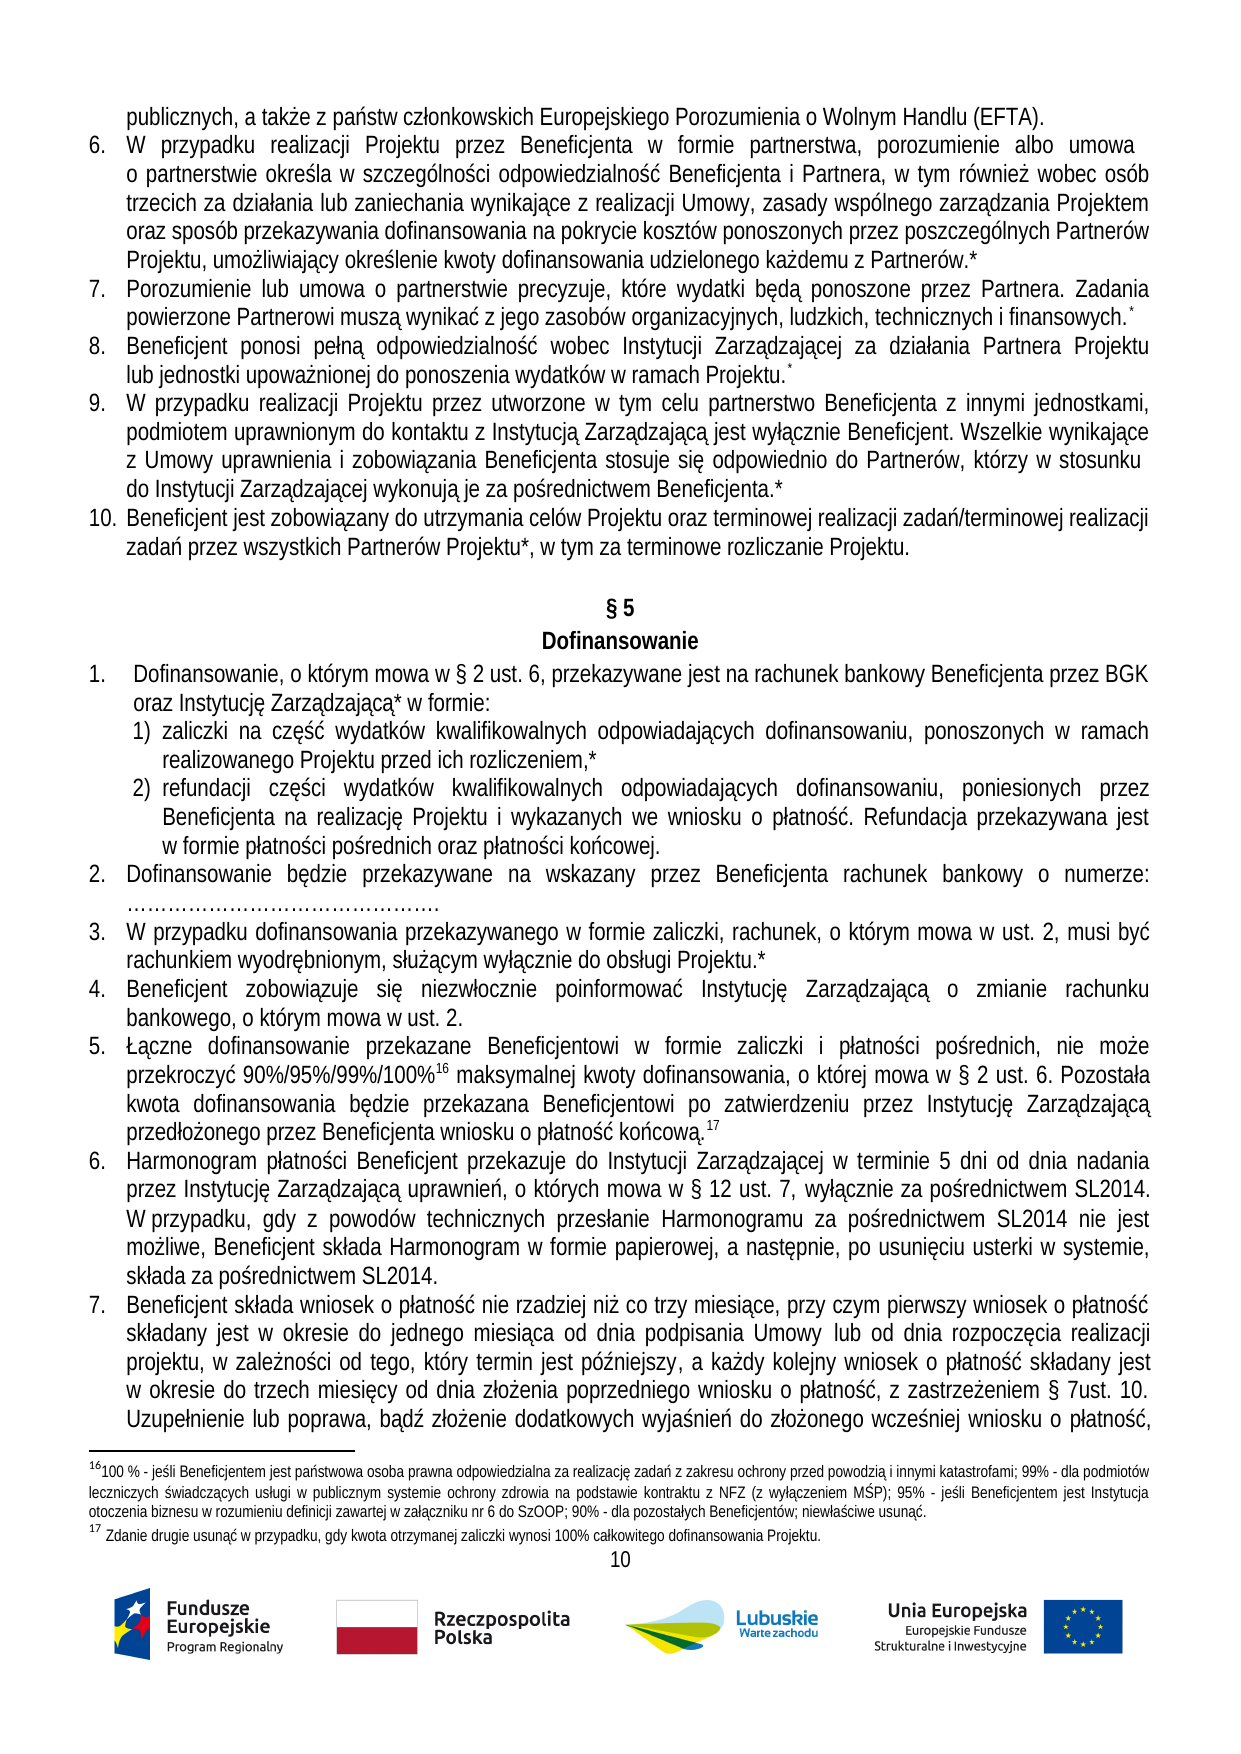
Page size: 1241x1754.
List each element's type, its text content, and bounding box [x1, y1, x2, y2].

list Porozumienie lub umowa o partnerstwie precyzuje, które wydatki będą ponoszone przez Partnera. Zadania powierzone Partnerowi muszą wynikać z jego zasobów organizacyjnych, ludzkich, technicznych i finansowych.* [89, 274, 1152, 331]
list Łączne dofinansowanie przekazane Beneficjentowi w formie zaliczki i płatności pośrednich, nie może przekroczyć 90%/95%/99%/100% maksymalnej kwoty dofinansowania, o której mowa w § 2 ust. 6. Pozostała kwota dofinansowania będzie przekazana Beneficjentowi po zatwierdzeniu przez Instytucję Zarządzającą przedłożonego przez Beneficjenta wniosku o płatność końcową. [89, 1031, 1152, 1146]
list W przypadku realizacji Projektu przez Beneficjenta w formie partnerstwa, porozumienie albo umowa o partnerstwie określa w szczególności odpowiedzialność Beneficjenta i Partnera, w tym również wobec osób trzecich za działania lub zaniechania wynikające z realizacji Umowy, zasady wspólnego zarządzania Projektem oraz sposób przekazywania dofinansowania na pokrycie kosztów ponoszonych przez poszczególnych Partnerów Projektu, umożliwiający określenie kwoty dofinansowania udzielonego każdemu z Partnerów.* [89, 130, 1152, 274]
list Beneficjent jest zobowiązany do utrzymania celów Projektu oraz terminowej realizacji zadań/terminowej realizacji zadań przez wszystkich Partnerów Projektu*, w tym za terminowe rozliczanie Projektu. [89, 503, 1152, 560]
list Harmonogram płatności Beneficjent przekazuje do Instytucji Zarządzającej w terminie 5 dni od dnia nadania przez Instytucję Zarządzającą uprawnień, o których mowa w § 12 ust. 7, wyłącznie za pośrednictwem SL2014. W przypadku, gdy z powodów technicznych przesłanie Harmonogramu za pośrednictwem SL2014 nie jest możliwe, Beneficjent składa Harmonogram w formie papierowej, a następnie, po usunięciu usterki w systemie, składa za pośrednictwem SL2014. [89, 1146, 1152, 1289]
text Dofinansowanie [89, 626, 1152, 654]
list zaliczki na część wydatków kwalifikowalnych odpowiadających dofinansowaniu, ponoszonych w ramach realizowanego Projektu przed ich rozliczeniem,* [132, 716, 1152, 773]
text § 5 [89, 593, 1152, 622]
list Beneficjent zobowiązuje się niezwłocznie poinformować Instytucję Zarządzającą o zmianie rachunku bankowego, o którym mowa w ust. 2. [89, 974, 1152, 1031]
list refundacji części wydatków kwalifikowalnych odpowiadających dofinansowaniu, poniesionych przez Beneficjenta na realizację Projektu i wykazanych we wniosku o płatność. Refundacja przekazywana jest w formie płatności pośrednich oraz płatności końcowej. [132, 773, 1152, 859]
picture [88, 1572, 1152, 1681]
list Dofinansowanie, o którym mowa w § 2 ust. 6, przekazywane jest na rachunek bankowy Beneficjenta przez BGK oraz Instytucję Zarządzającą* w formie: [89, 659, 1152, 716]
list W przypadku realizacji Projektu przez utworzone w tym celu partnerstwo Beneficjenta z innymi jednostkami, podmiotem uprawnionym do kontaktu z Instytucją Zarządzającą jest wyłącznie Beneficjent. Wszelkie wynikające z Umowy uprawnienia i zobowiązania Beneficjenta stosuje się odpowiednio do Partnerów, którzy w stosunku do Instytucji Zarządzającej wykonują je za pośrednictwem Beneficjenta.* [89, 388, 1152, 503]
list W przypadku dofinansowania przekazywanego w formie zaliczki, rachunek, o którym mowa w ust. 2, musi być rachunkiem wyodrębnionym, służącym wyłącznie do obsługi Projektu.* [89, 917, 1152, 974]
list Dofinansowanie będzie przekazywane na wskazany przez Beneficjenta rachunek bankowy o numerze: ………………………………………. [89, 859, 1152, 917]
list Beneficjent ponosi pełną odpowiedzialność wobec Instytucji Zarządzającej za działania Partnera Projektu lub jednostki upoważnionej do ponoszenia wydatków w ramach Projektu.* [89, 331, 1152, 388]
